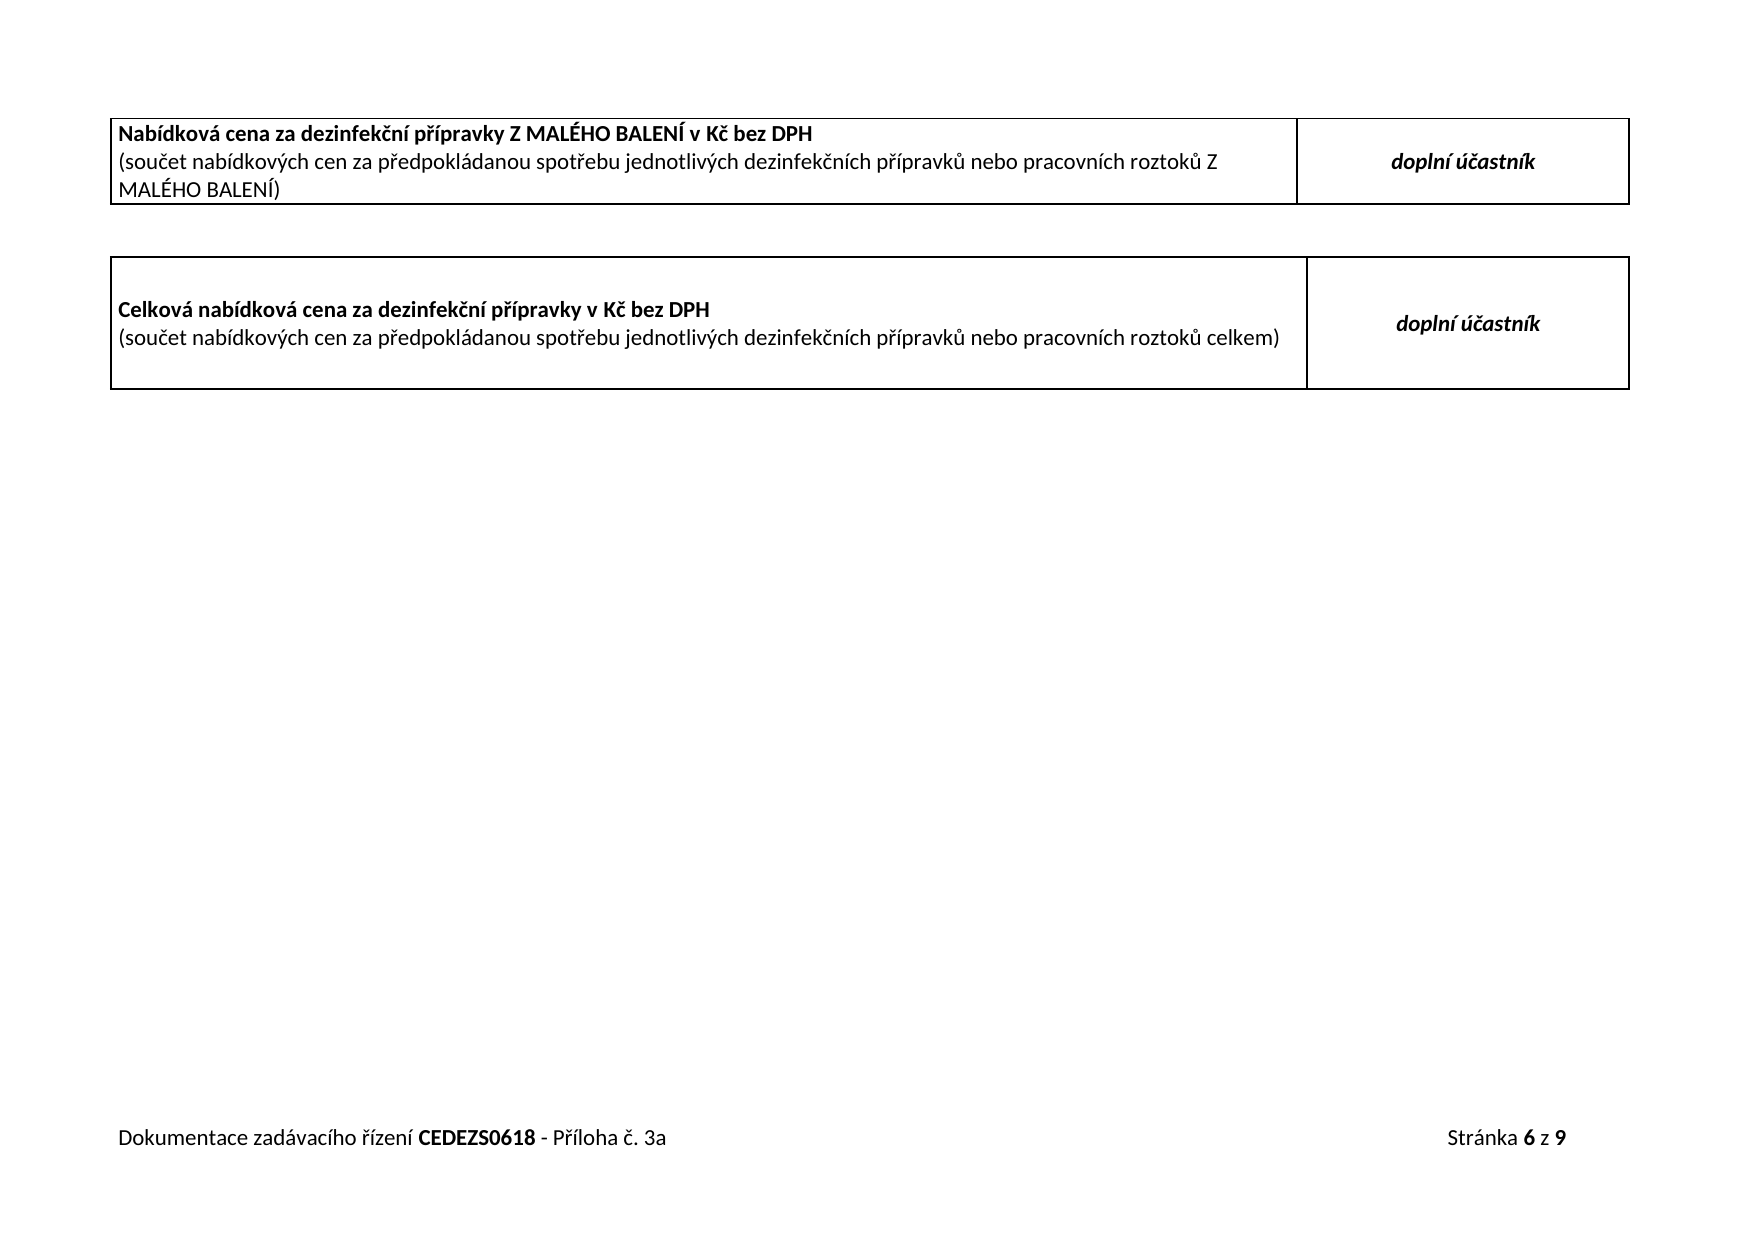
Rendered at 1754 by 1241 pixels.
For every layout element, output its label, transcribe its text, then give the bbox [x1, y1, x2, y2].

table_cell Nabídková cena za dezinfekční přípravky Z MALÉHO BALENÍ v Kč bez DPH (součet nabídkových cen za předpokládanou spotřebu jednotlivých dezinfekčních přípravků nebo pracovních roztoků Z MALÉHO BALENÍ) [112, 119, 1296, 203]
table_header doplní účastník [1308, 258, 1628, 387]
table_cell doplní účastník [1298, 119, 1628, 203]
table_header Celková nabídková cena za dezinfekční přípravky v Kč bez DPH (součet nabídkových cen za předpokládanou spotřebu jednotlivých dezinfekčních přípravků nebo pracovních roztoků celkem) [112, 258, 1306, 387]
